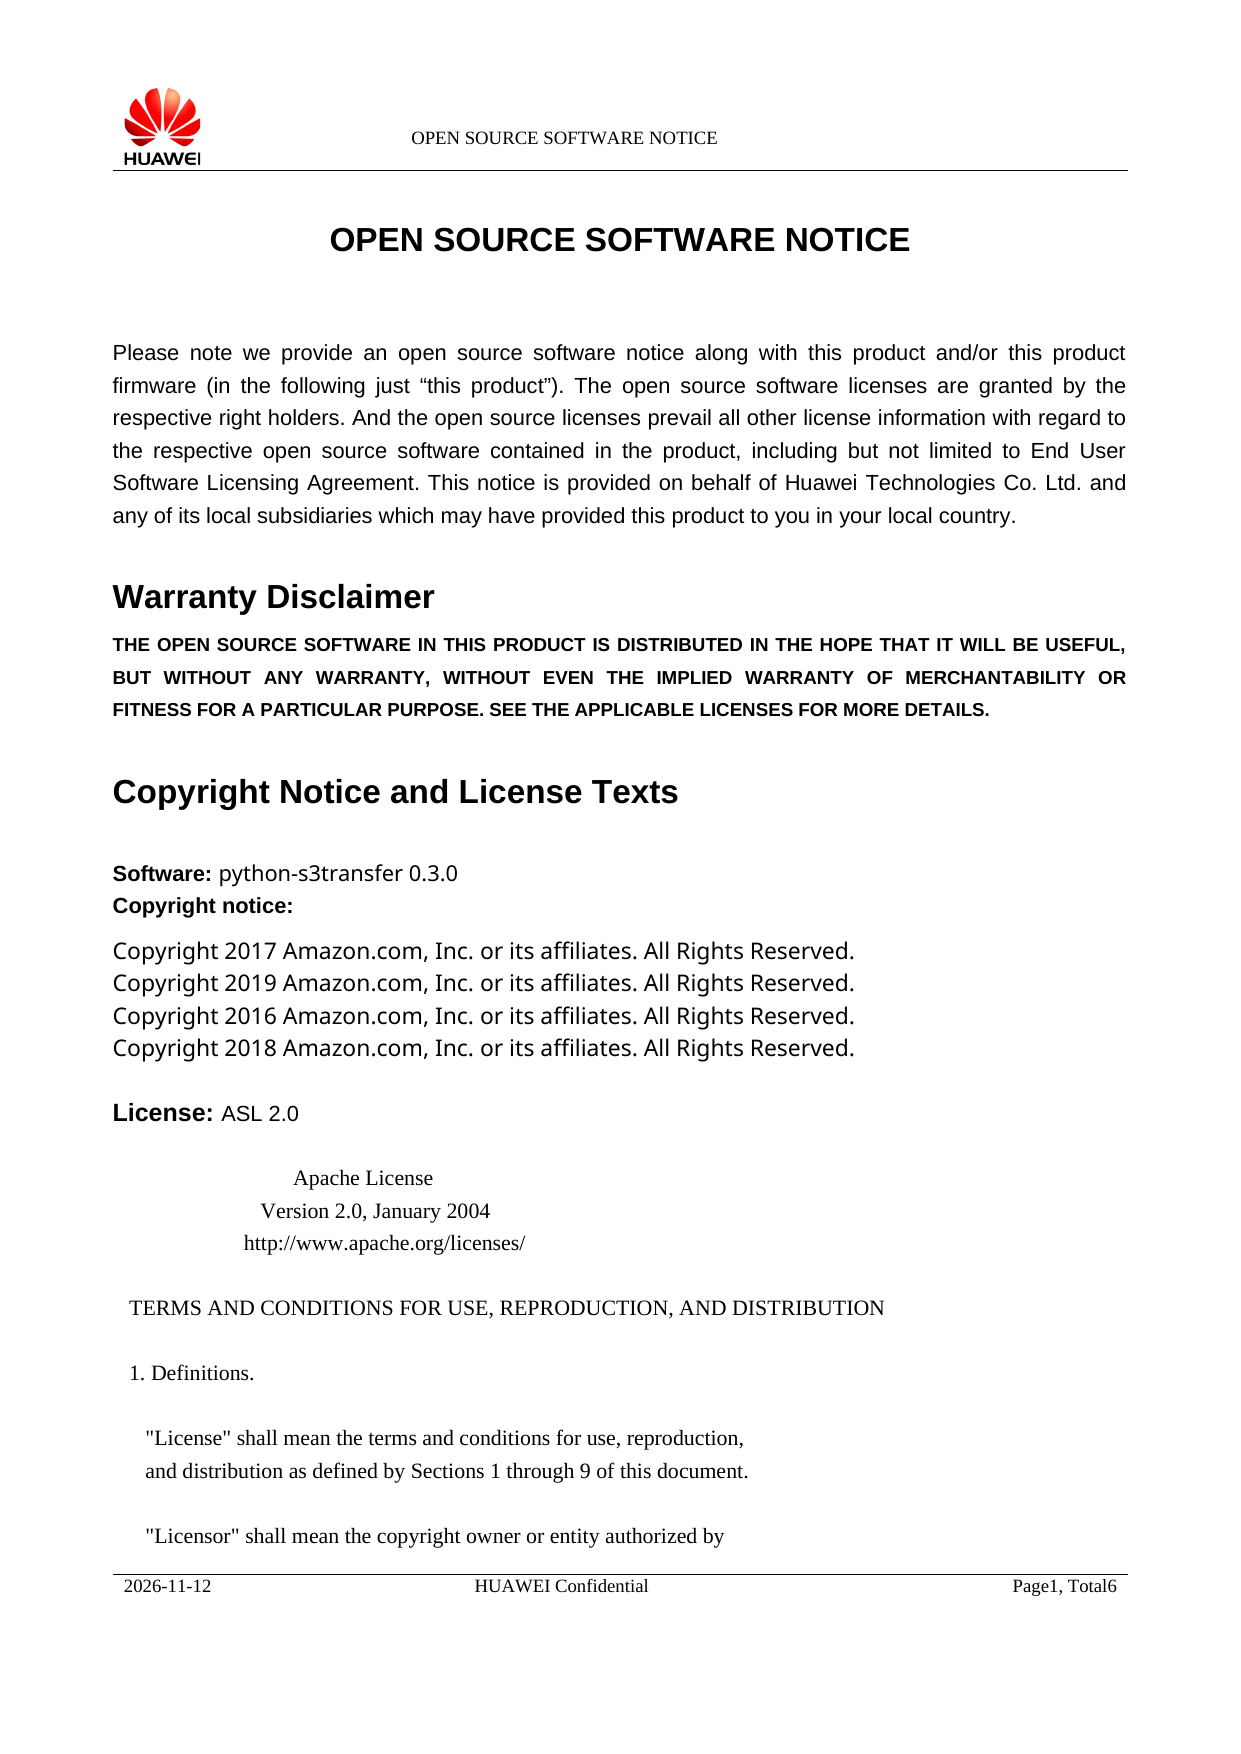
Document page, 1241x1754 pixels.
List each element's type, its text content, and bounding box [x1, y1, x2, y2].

text The open source software in this product is distributed in the hope that it will be useful, but WITHOUT ANY WARRANTY, without even the implied warranty of MERCHANTABILITY or FITNESS FOR A PARTICULAR PURPOSE. See the applicable licenses for more details. [112, 629, 1128, 726]
text Please note we provide an open source software notice along with this product and/or this product firmware (in the following just “this product”). The open source software licenses are granted by the respective right holders. And the open source licenses prevail all other license information with regard to the respective open source software contained in the product, including but not limited to End User Software Licensing Agreement. This notice is provided on behalf of Huawei Technologies Co. Ltd. and any of its local subsidiaries which may have provided this product to you in your local country. [112, 336, 1128, 531]
title Software: python-s3transfer 0.3.0 [112, 856, 1128, 889]
text OPEN SOURCE SOFTWARE NOTICE [112, 206, 1128, 271]
text Copyright 2017 Amazon.com, Inc. or its affiliates. All Rights Reserved. Copyright 2019 Amazon.com, Inc. or its affiliates. All Rights Reserved. Copyright 2016 Amazon.com, Inc. or its affiliates. All Rights Reserved. Copyright 2018 Amazon.com, Inc. or its affiliates. All Rights Reserved. [112, 934, 1128, 1096]
picture [124, 88, 201, 165]
text License: ASL 2.0 [112, 1096, 1128, 1129]
text Copyright notice: [112, 889, 1128, 921]
text Copyright Notice and License Texts [112, 759, 1128, 824]
text Warranty Disclaimer [112, 564, 1128, 629]
